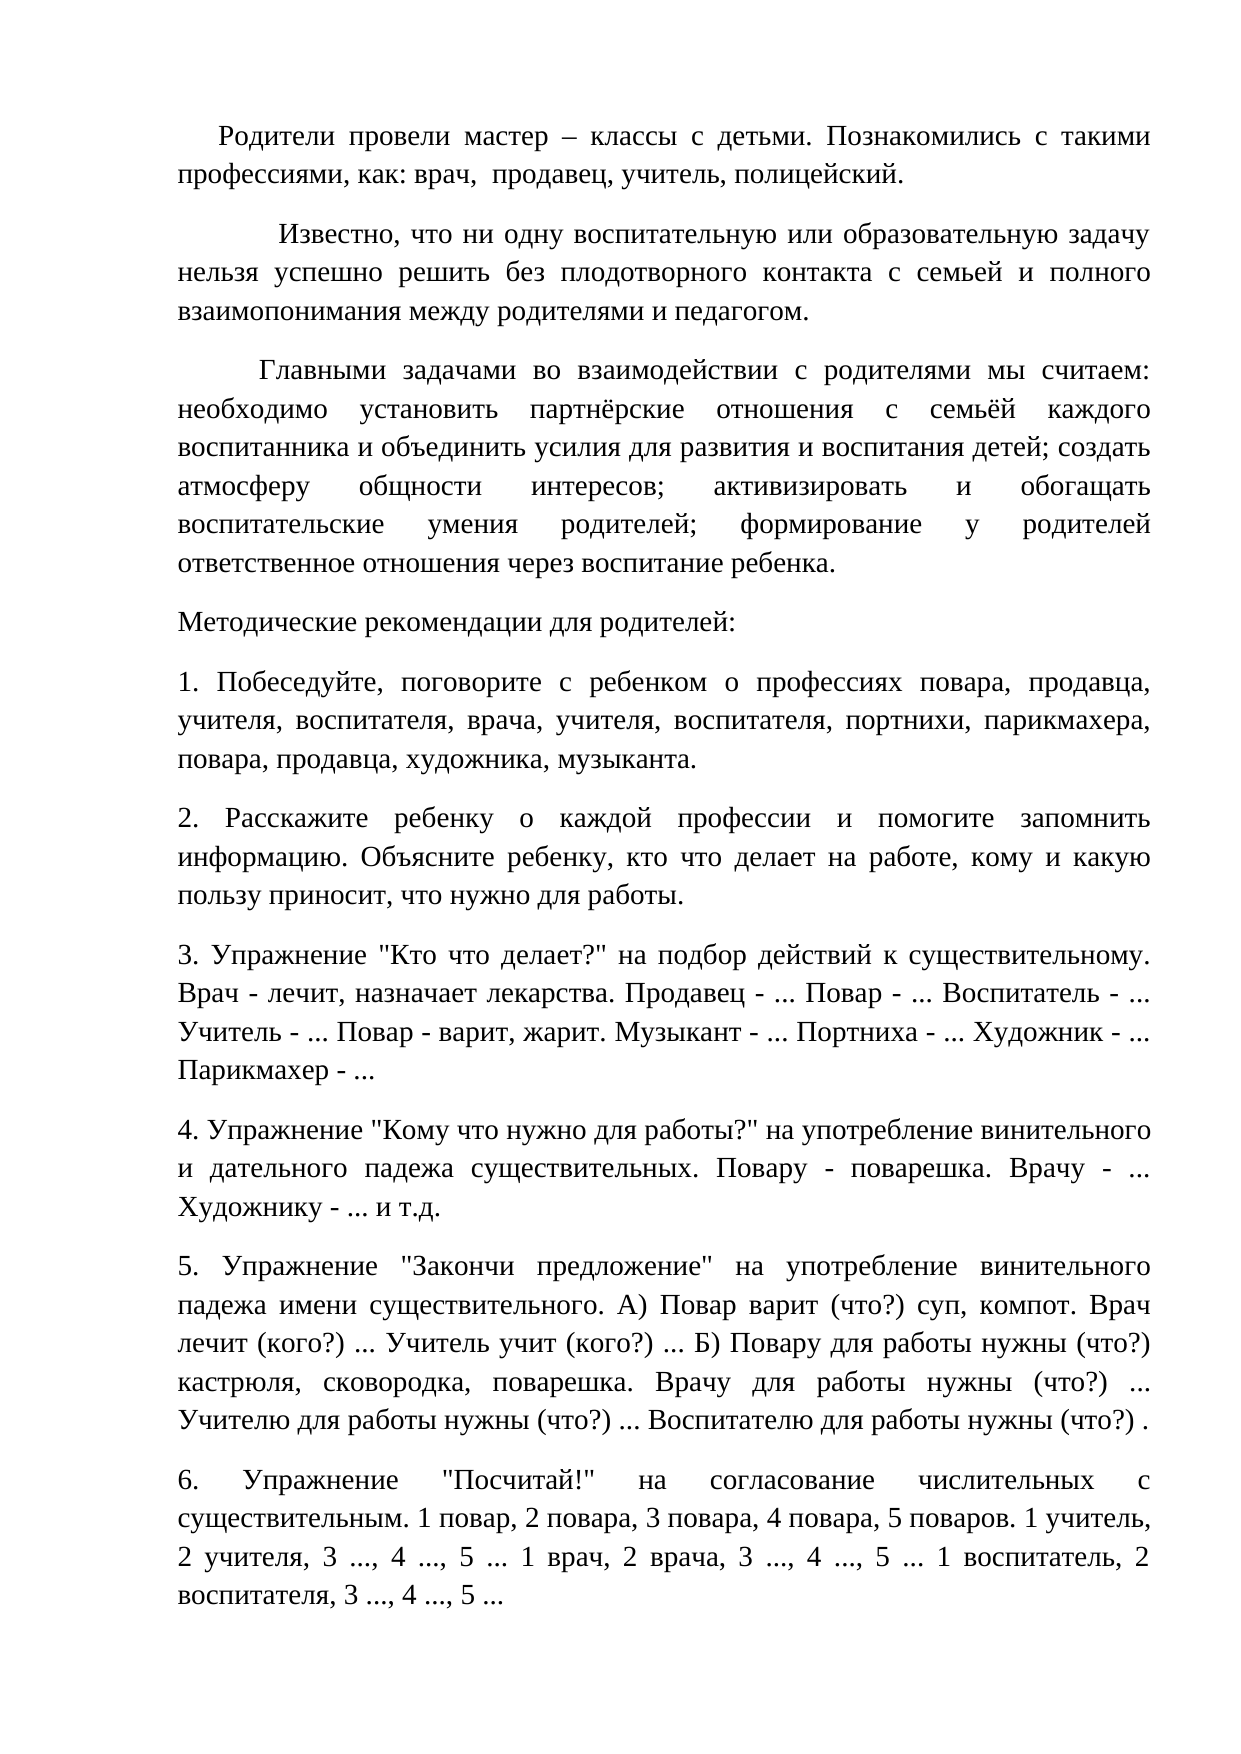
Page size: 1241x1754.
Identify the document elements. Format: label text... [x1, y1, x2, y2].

text Известно, что ни одну воспитательную или образовательную задачу нельзя успешно решить без плодотворного контакта с семьей и полного взаимопонимания между родителями и педагогом. [177, 216, 1152, 327]
text Главными задачами во взаимодействии с родителями мы считаем: необходимо установить партнёрские отношения с семьёй каждого воспитанника и объединить усилия для развития и воспитания детей; создать атмосферу общности интересов; активизировать и обогащать воспитательские умения родителей; формирование у родителей ответственное отношения через воспитание ребенка. [177, 352, 1152, 579]
text 3. Упражнение "Кто что делает?" на подбор действий к существительному. Врач - лечит, назначает лекарства. Продавец - ... Повар - ... Воспитатель - ... Учитель - ... Повар - варит, жарит. Музыкант - ... Портниха - ... Художник - ... Парикмахер - ... [177, 937, 1152, 1086]
text 4. Упражнение "Кому что нужно для работы?" на употребление винительного и дательного падежа существительных. Повару - поварешка. Врачу - ... Художнику - ... и т.д. [177, 1112, 1152, 1222]
text 6. Упражнение "Посчитай!" на согласование числительных с существительным. 1 повар, 2 повара, 3 повара, 4 повара, 5 поваров. 1 учитель, 2 учителя, 3 ..., 4 ..., 5 ... 1 врач, 2 врача, 3 ..., 4 ..., 5 ... 1 воспитатель, 2 воспитателя, 3 ..., 4 ..., 5 ... [177, 1462, 1152, 1611]
text 5. Упражнение "Закончи предложение" на употребление винительного падежа имени существительного. А) Повар варит (что?) суп, компот. Врач лечит (кого?) ... Учитель учит (кого?) ... Б) Повару для работы нужны (что?) кастрюля, сковородка, поварешка. Врачу для работы нужны (что?) ... Учителю для работы нужны (что?) ... Воспитателю для работы нужны (что?) . [177, 1248, 1152, 1436]
text 2. Расскажите ребенку о каждой профессии и помогите запомнить информацию. Объясните ребенку, кто что делает на работе, кому и какую пользу приносит, что нужно для работы. [177, 800, 1152, 911]
text Методические рекомендации для родителей: [177, 604, 1152, 638]
text 1. Побеседуйте, поговорите с ребенком о профессиях повара, продавца, учителя, воспитателя, врача, учителя, воспитателя, портнихи, парикмахера, повара, продавца, художника, музыканта. [177, 664, 1152, 774]
text Родители провели мастер – классы с детьми. Познакомились с такими профессиями, как: врач, продавец, учитель, полицейский. [177, 118, 1152, 190]
